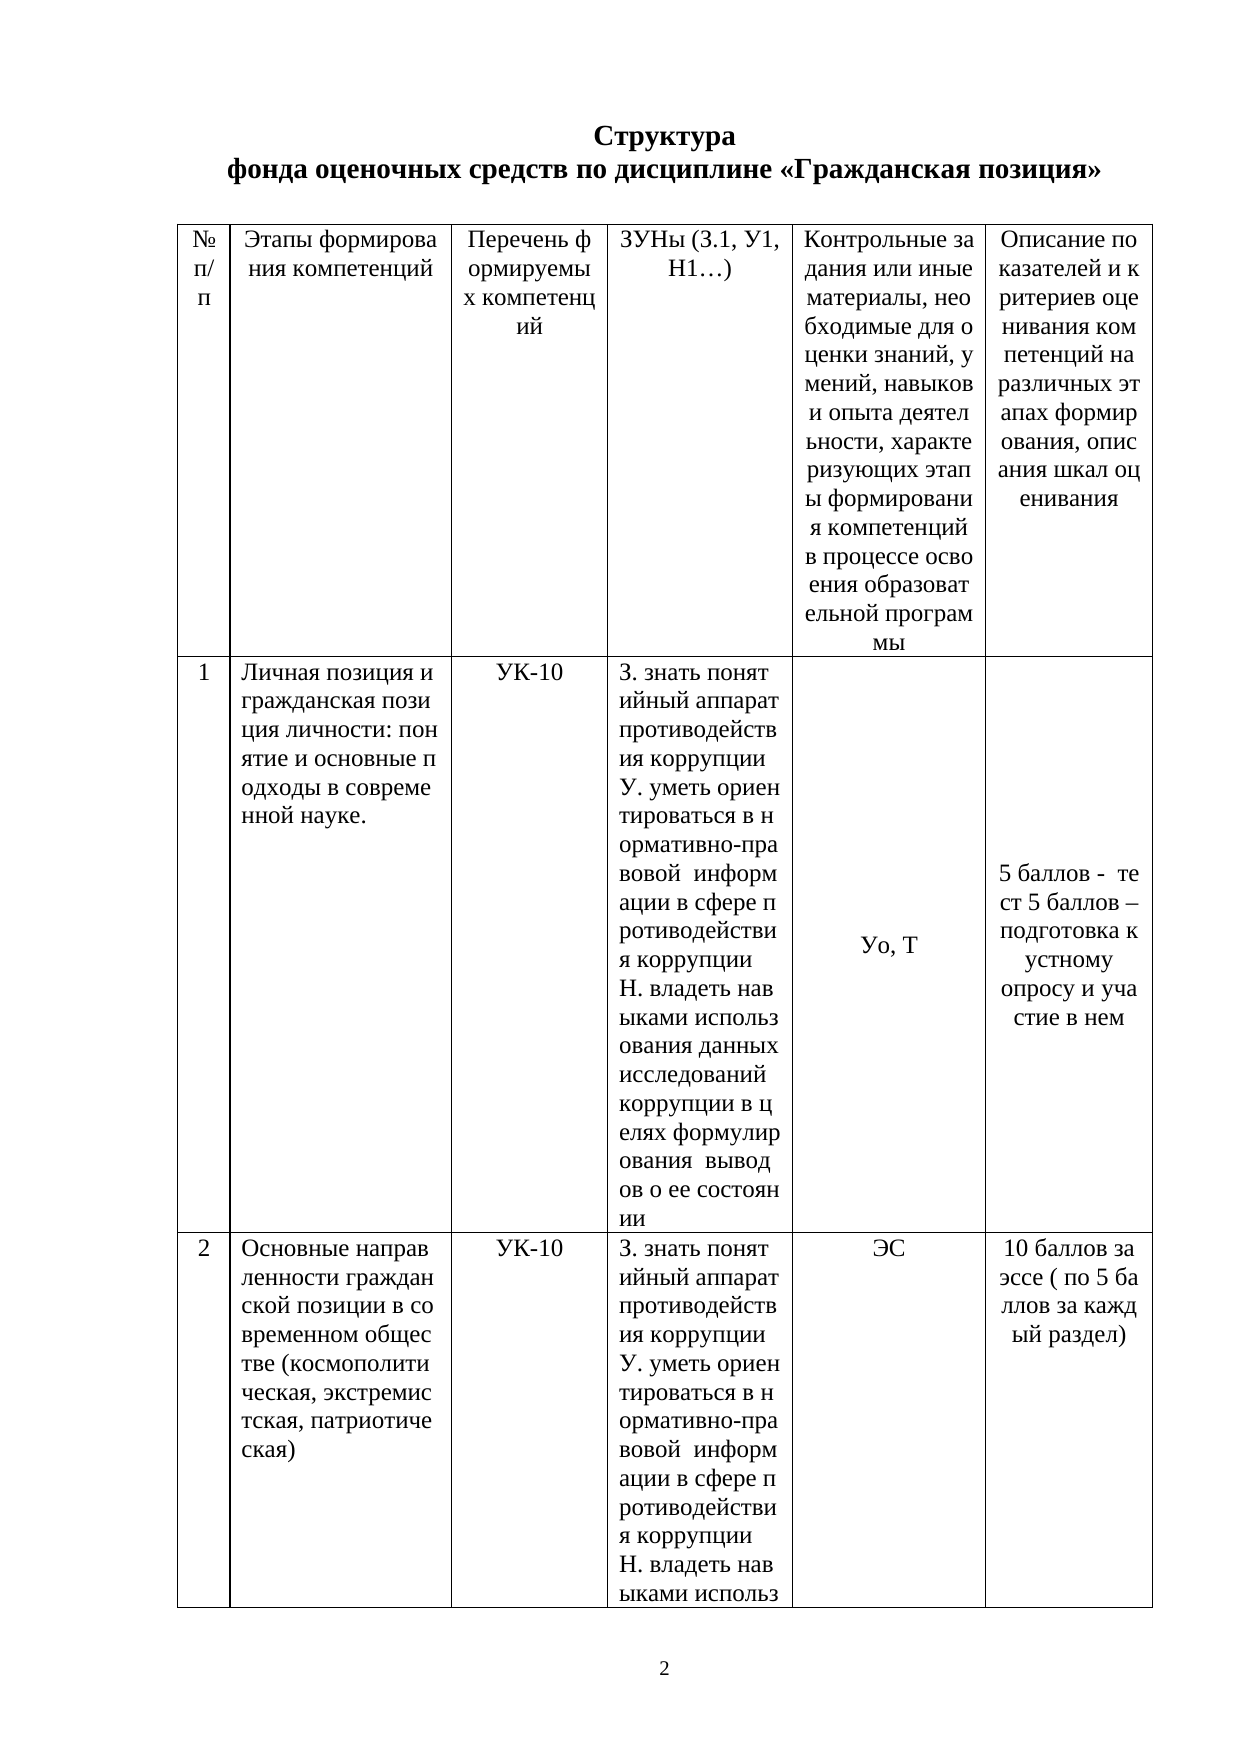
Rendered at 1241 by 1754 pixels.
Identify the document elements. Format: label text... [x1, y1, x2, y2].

text фонда оценочных средств по дисциплине «Гражданская позиция» [177, 152, 1152, 185]
table_cell УК-10 [452, 1233, 607, 1607]
table_header Этапы формирования компетенций [231, 225, 451, 656]
table_cell 5 баллов - тест 5 баллов – подготовка к устному опросу и участие в нем [986, 657, 1152, 1232]
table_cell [231, 1233, 451, 1607]
table_cell 2 [178, 1233, 229, 1607]
table_header № п/п [178, 225, 229, 656]
table_header Перечень формируемых компетенций [452, 225, 607, 656]
text Структура [177, 118, 1152, 152]
table_header Контрольные задания или иные материалы, необходимые для оценки знаний, умений, навыков и опыта деятельности, характеризующих этапы формирования компетенций в процессе освоения образовательной программы [793, 225, 985, 656]
table_cell ЭС [793, 1233, 985, 1607]
table_header ЗУНы (З.1, У1, Н1…) [608, 225, 792, 656]
table_cell 1 [178, 657, 229, 1232]
table_cell Уо, Т [793, 657, 985, 1232]
table_cell Личная позиция и гражданская позиция личности: понятие и основные подходы в современной науке. [231, 657, 451, 1232]
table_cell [986, 1233, 1152, 1607]
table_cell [608, 1233, 792, 1607]
table_header Описание показателей и критериев оценивания компетенций на различных этапах формирования, описания шкал оценивания [986, 225, 1152, 656]
table_cell УК-10 [452, 657, 607, 1232]
